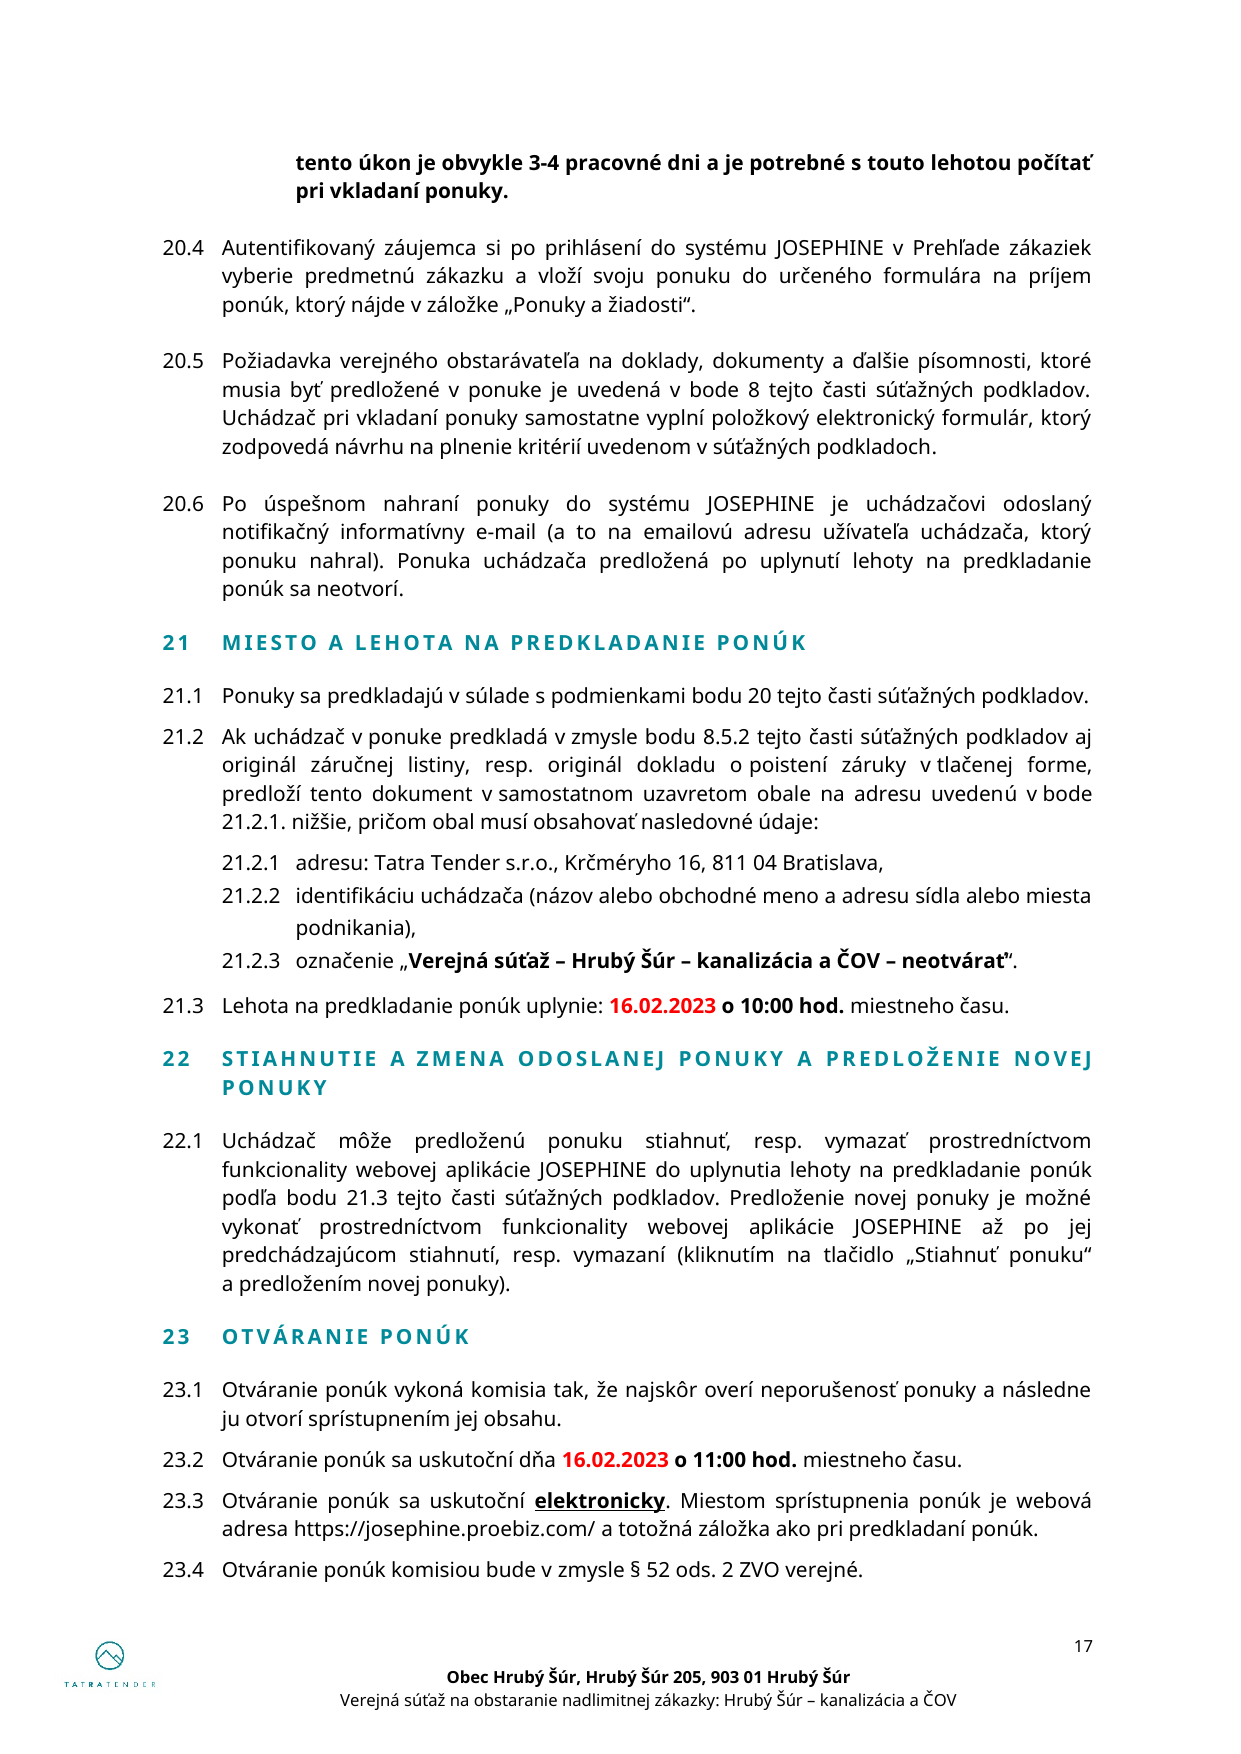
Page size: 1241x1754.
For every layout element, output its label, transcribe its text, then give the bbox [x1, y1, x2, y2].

subtitle Otváranie ponúk sa uskutoční dňa 16.02.2023 o 11:00 hod. miestneho času. [162, 1445, 1093, 1473]
subtitle Uchádzač môže predloženú ponuku stiahnuť, resp. vymazať prostredníctvom funkcionality webovej aplikácie JOSEPHINE do uplynutia lehoty na predkladanie ponúk podľa bodu 21.3 tejto časti súťažných podkladov. Predloženie novej ponuky je možné vykonať prostredníctvom funkcionality webovej aplikácie JOSEPHINE až po jej predchádzajúcom stiahnutí, resp. vymazaní (kliknutím na tlačidlo „Stiahnuť ponuku“ a predložením novej ponuky). [162, 1126, 1093, 1297]
subtitle Lehota na predkladanie ponúk uplynie: 16.02.2023 o 10:00 hod. miestneho času. [162, 991, 1093, 1019]
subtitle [222, 148, 1093, 204]
subtitle Otváranie ponúk komisiou bude v zmysle § 52 ods. 2 ZVO verejné. [162, 1555, 1093, 1584]
subtitle Požiadavka verejného obstarávateľa na doklady, dokumenty a ďalšie písomnosti, ktoré musia byť predložené v ponuke je uvedená v bode 8 tejto časti súťažných podkladov. Uchádzač pri vkladaní ponuky samostatne vyplní položkový elektronický formulár, ktorý zodpovedá návrhu na plnenie kritérií uvedenom v súťažných podkladoch. [162, 347, 1093, 460]
text Otváranie ponúk [162, 1322, 1093, 1351]
subtitle Po úspešnom nahraní ponuky do systému JOSEPHINE je uchádzačovi odoslaný notifikačný informatívny e-mail (a to na emailovú adresu užívateľa uchádzača, ktorý ponuku nahral). Ponuka uchádzača predložená po uplynutí lehoty na predkladanie ponúk sa neotvorí. [162, 489, 1093, 603]
text Miesto a lehota na predkladanie ponúk [162, 628, 1093, 656]
subtitle Ak uchádzač v ponuke predkladá v zmysle bodu 8.5.2 tejto časti súťažných podkladov aj originál záručnej listiny, resp. originál dokladu o poistení záruky v tlačenej forme, predloží tento dokument v samostatnom uzavretom obale na adresu uvedenú v bode 21.2.1. nižšie, pričom obal musí obsahovať nasledovné údaje: [162, 722, 1093, 836]
subtitle označenie „Verejná súťaž – Hrubý Šúr – kanalizácia a ČOV – neotvárať“. [222, 946, 1093, 974]
subtitle identifikáciu uchádzača (názov alebo obchodné meno a adresu sídla alebo miesta podnikania), [222, 881, 1093, 942]
subtitle Autentifikovaný záujemca si po prihlásení do systému JOSEPHINE v Prehľade zákaziek vyberie predmetnú zákazku a vloží svoju ponuku do určeného formulára na príjem ponúk, ktorý nájde v záložke „Ponuky a žiadosti“. [162, 233, 1093, 318]
subtitle Ponuky sa predkladajú v súlade s podmienkami bodu 20 tejto časti súťažných podkladov. [162, 681, 1093, 709]
text Stiahnutie a zmena odoslanej ponuky a predloženie novej ponuky [162, 1044, 1093, 1101]
subtitle Otváranie ponúk sa uskutoční elektronicky. Miestom sprístupnenia ponúk je webová adresa https://josephine.proebiz.com/ a totožná záložka ako pri predkladaní ponúk. [162, 1486, 1093, 1543]
subtitle Otváranie ponúk vykoná komisia tak, že najskôr overí neporušenosť ponuky a následne ju otvorí sprístupnením jej obsahu. [162, 1376, 1093, 1432]
picture [43, 1617, 176, 1711]
subtitle adresu: Tatra Tender s.r.o., Krčméryho 16, 811 04 Bratislava, [222, 848, 1093, 877]
